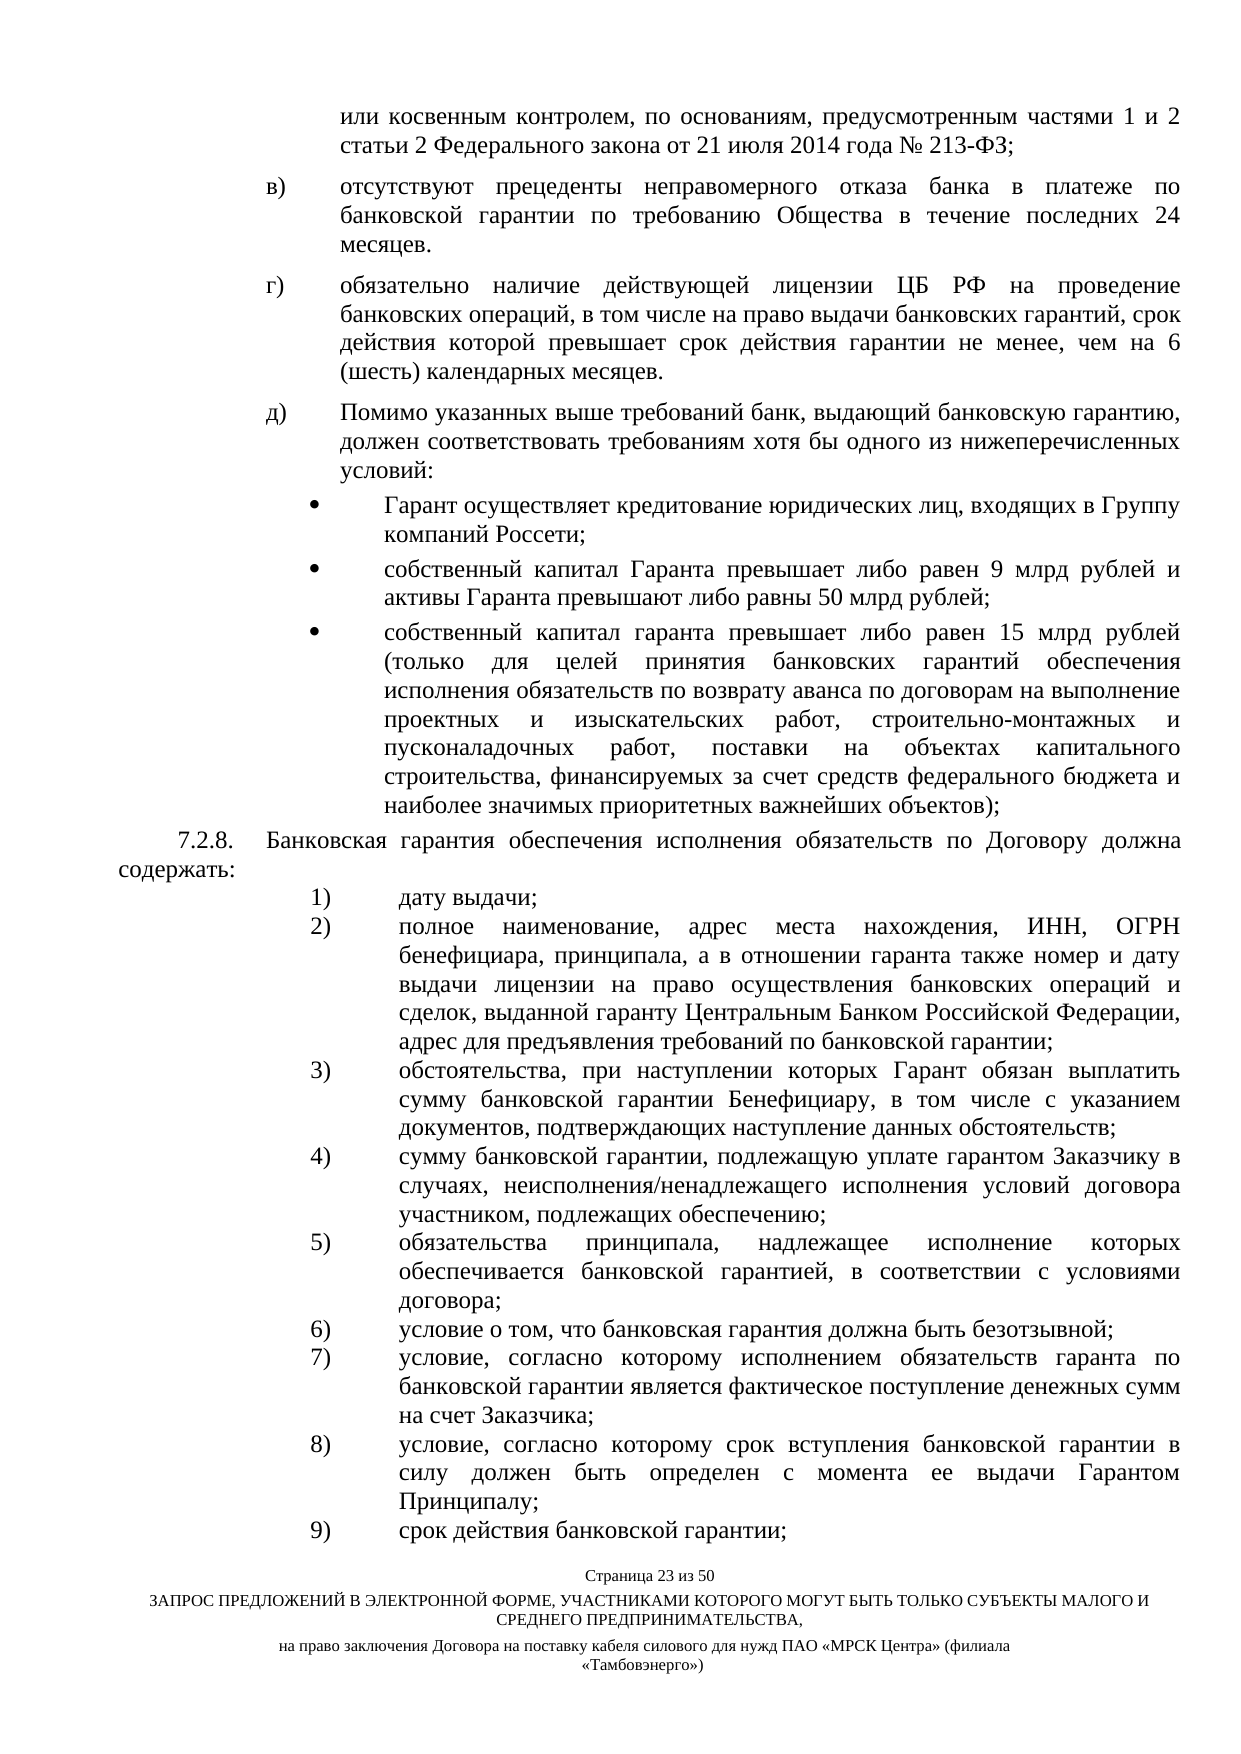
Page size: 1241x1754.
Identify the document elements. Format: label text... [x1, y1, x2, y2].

list собственный капитал Гаранта превышает либо равен 9 млрд рублей и активы Гаранта превышают либо равны 50 млрд рублей; [310, 554, 1181, 611]
list полное наименование, адрес места нахождения, ИНН, ОГРН бенефициара, принципала, а в отношении гаранта также номер и дату выдачи лицензии на право осуществления банковских операций и сделок, выданной гаранту Центральным Банком Российской Федерации, адрес для предъявления требований по банковской гарантии; [310, 911, 1181, 1055]
list условие, согласно которому исполнением обязательств гаранта по банковской гарантии является фактическое поступление денежных сумм на счет Заказчика; [310, 1342, 1181, 1429]
list условие о том, что банковская гарантия должна быть безотзывной; [310, 1314, 1181, 1342]
list Гарант осуществляет кредитование юридических лиц, входящих в Группу компаний Россети; [310, 490, 1181, 547]
list обязательно наличие действующей лицензии ЦБ РФ на проведение банковских операций, в том числе на право выдачи банковских гарантий, срок действия которой превышает срок действия гарантии не менее, чем на 6 (шесть) календарных месяцев. [266, 270, 1181, 385]
list отсутствуют прецеденты неправомерного отказа банка в платеже по банковской гарантии по требованию Общества в течение последних 24 месяцев. [266, 171, 1181, 257]
list собственный капитал гаранта превышает либо равен 15 млрд рублей (только для целей принятия банковских гарантий обеспечения исполнения обязательств по возврату аванса по договорам на выполнение проектных и изыскательских работ, строительно-монтажных и пусконаладочных работ, поставки на объектах капитального строительства, финансируемых за счет средств федерального бюджета и наиболее значимых приоритетных важнейших объектов); [310, 617, 1181, 819]
list сумму банковской гарантии, подлежащую уплате гарантом Заказчику в случаях, неисполнения/ненадлежащего исполнения условий договора участником, подлежащих обеспечению; [310, 1141, 1181, 1227]
list срок действия банковской гарантии; [310, 1515, 1181, 1544]
list условие, согласно которому срок вступления банковской гарантии в силу должен быть определен с момента ее выдачи Гарантом Принципалу; [310, 1429, 1181, 1515]
list дату выдачи; [310, 882, 1181, 911]
list обстоятельства, при наступлении которых Гарант обязан выплатить сумму банковской гарантии Бенефициару, в том числе с указанием документов, подтверждающих наступление данных обстоятельств; [310, 1055, 1181, 1141]
list обязательства принципала, надлежащее исполнение которых обеспечивается банковской гарантией, в соответствии с условиями договора; [310, 1227, 1181, 1314]
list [266, 101, 1181, 159]
list Банковская гарантия обеспечения исполнения обязательств по Договору должна содержать: [118, 825, 1181, 882]
list Помимо указанных выше требований банк, выдающий банковскую гарантию, должен соответствовать требованиям хотя бы одного из нижеперечисленных условий: [266, 397, 1181, 484]
